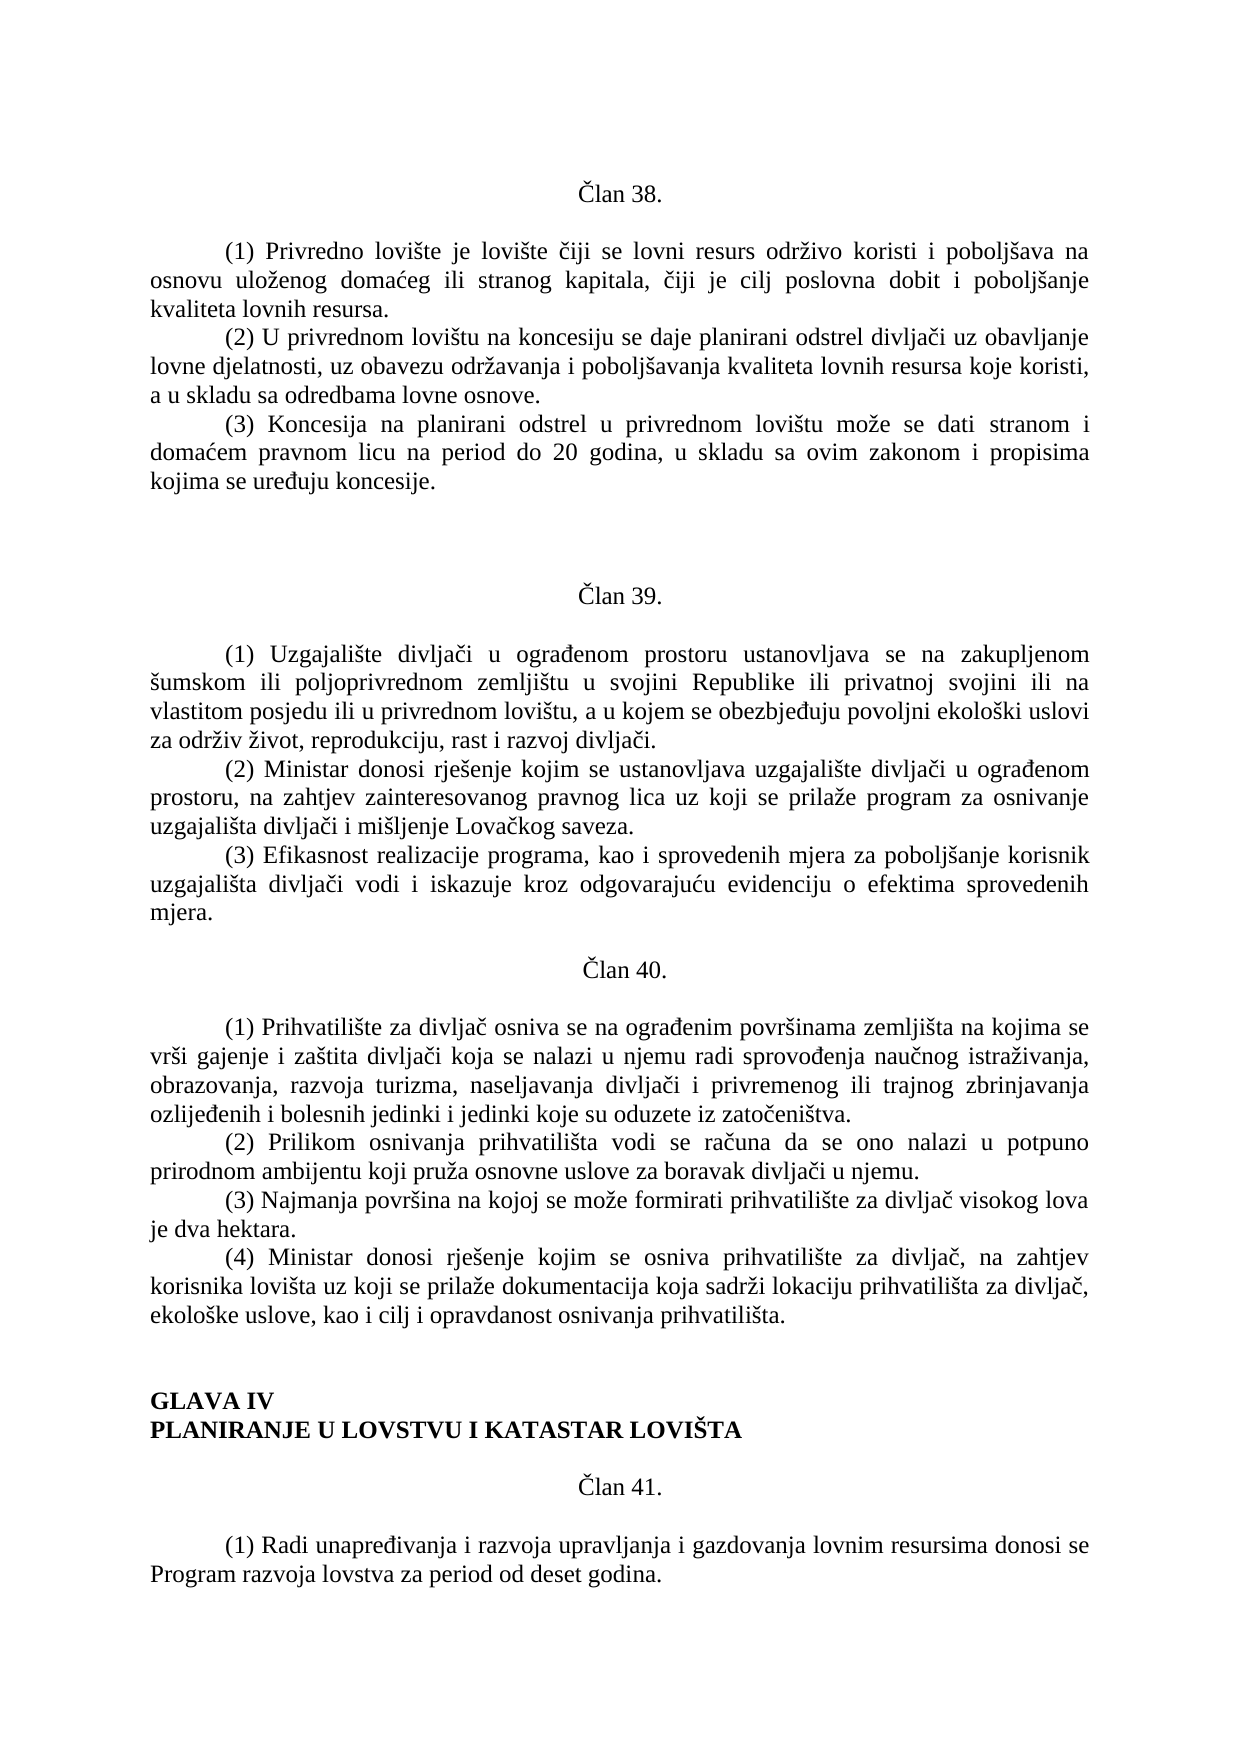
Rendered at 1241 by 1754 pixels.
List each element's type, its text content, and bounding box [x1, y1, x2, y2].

text GLAVA IV [150, 1386, 1090, 1415]
text Član 39. [150, 581, 1090, 610]
text Član 38. [150, 179, 1090, 207]
text (4) Ministar donosi rješenje kojim se osniva prihvatilište za divljač, na zahtjev korisnika lovišta uz koji se prilaže dokumentacija koja sadrži lokaciju prihvatilišta za divljač, ekološke uslove, kao i cilj i opravdanost osnivanja prihvatilišta. [150, 1242, 1090, 1329]
text (3) Najmanja površina na kojoj se može formirati prihvatilište za divljač visokog lova je dva hektara. [150, 1185, 1090, 1242]
text (3) Efikasnost realizacije programa, kao i sprovedenih mjera za poboljšanje korisnik uzgajališta divljači vodi i iskazuje kroz odgovarajuću evidenciju o efektima sprovedenih mjera. [150, 840, 1090, 926]
text (3) Koncesija na planirani odstrel u privrednom lovištu može se dati stranom i domaćem pravnom licu na period do 20 godina, u skladu sa ovim zakonom i propisima kojima se uređuju koncesije. [150, 409, 1090, 495]
text (1) Radi unapređivanja i razvoja upravljanja i gazdovanja lovnim resursima donosi se Program razvoja lovstva za period od deset godina. [150, 1530, 1090, 1587]
text Član 41. [150, 1472, 1090, 1501]
text (2) Ministar donosi rješenje kojim se ustanovljava uzgajalište divljači u ograđenom prostoru, na zahtjev zainteresovanog pravnog lica uz koji se prilaže program za osnivanje uzgajališta divljači i mišljenje Lovačkog saveza. [150, 754, 1090, 840]
text (2) Prilikom osnivanja prihvatilišta vodi se računa da se ono nalazi u potpuno prirodnom ambijentu koji pruža osnovne uslove za boravak divljači u njemu. [150, 1127, 1090, 1185]
text (1) Prihvatilište za divljač osniva se na ograđenim površinama zemljišta na kojima se vrši gajenje i zaštita divljači koja se nalazi u njemu radi sprovođenja naučnog istraživanja, obrazovanja, razvoja turizma, naseljavanja divljači i privremenog ili trajnog zbrinjavanja ozlijeđenih i bolesnih jedinki i jedinki koje su oduzete iz zatočeništva. [150, 1012, 1090, 1127]
text (1) Privredno lovište je lovište čiji se lovni resurs održivo koristi i poboljšava na osnovu uloženog domaćeg ili stranog kapitala, čiji je cilj poslovna dobit i poboljšanje kvaliteta lovnih resursa. [150, 236, 1090, 322]
text (2) U privrednom lovištu na koncesiju se daje planirani odstrel divljači uz obavljanje lovne djelatnosti, uz obavezu održavanja i poboljšavanja kvaliteta lovnih resursa koje koristi, a u skladu sa odredbama lovne osnove. [150, 322, 1090, 409]
text (1) Uzgajalište divljači u ograđenom prostoru ustanovljava se na zakupljenom šumskom ili poljoprivrednom zemljištu u svojini Republike ili privatnoj svojini ili na vlastitom posjedu ili u privrednom lovištu, a u kojem se obezbjeđuju povoljni ekološki uslovi za održiv život, reprodukciju, rast i razvoj divljači. [150, 639, 1090, 754]
text PLANIRANJE U LOVSTVU I KATASTAR LOVIŠTA [150, 1415, 1090, 1444]
text Član 40. [150, 955, 1090, 984]
